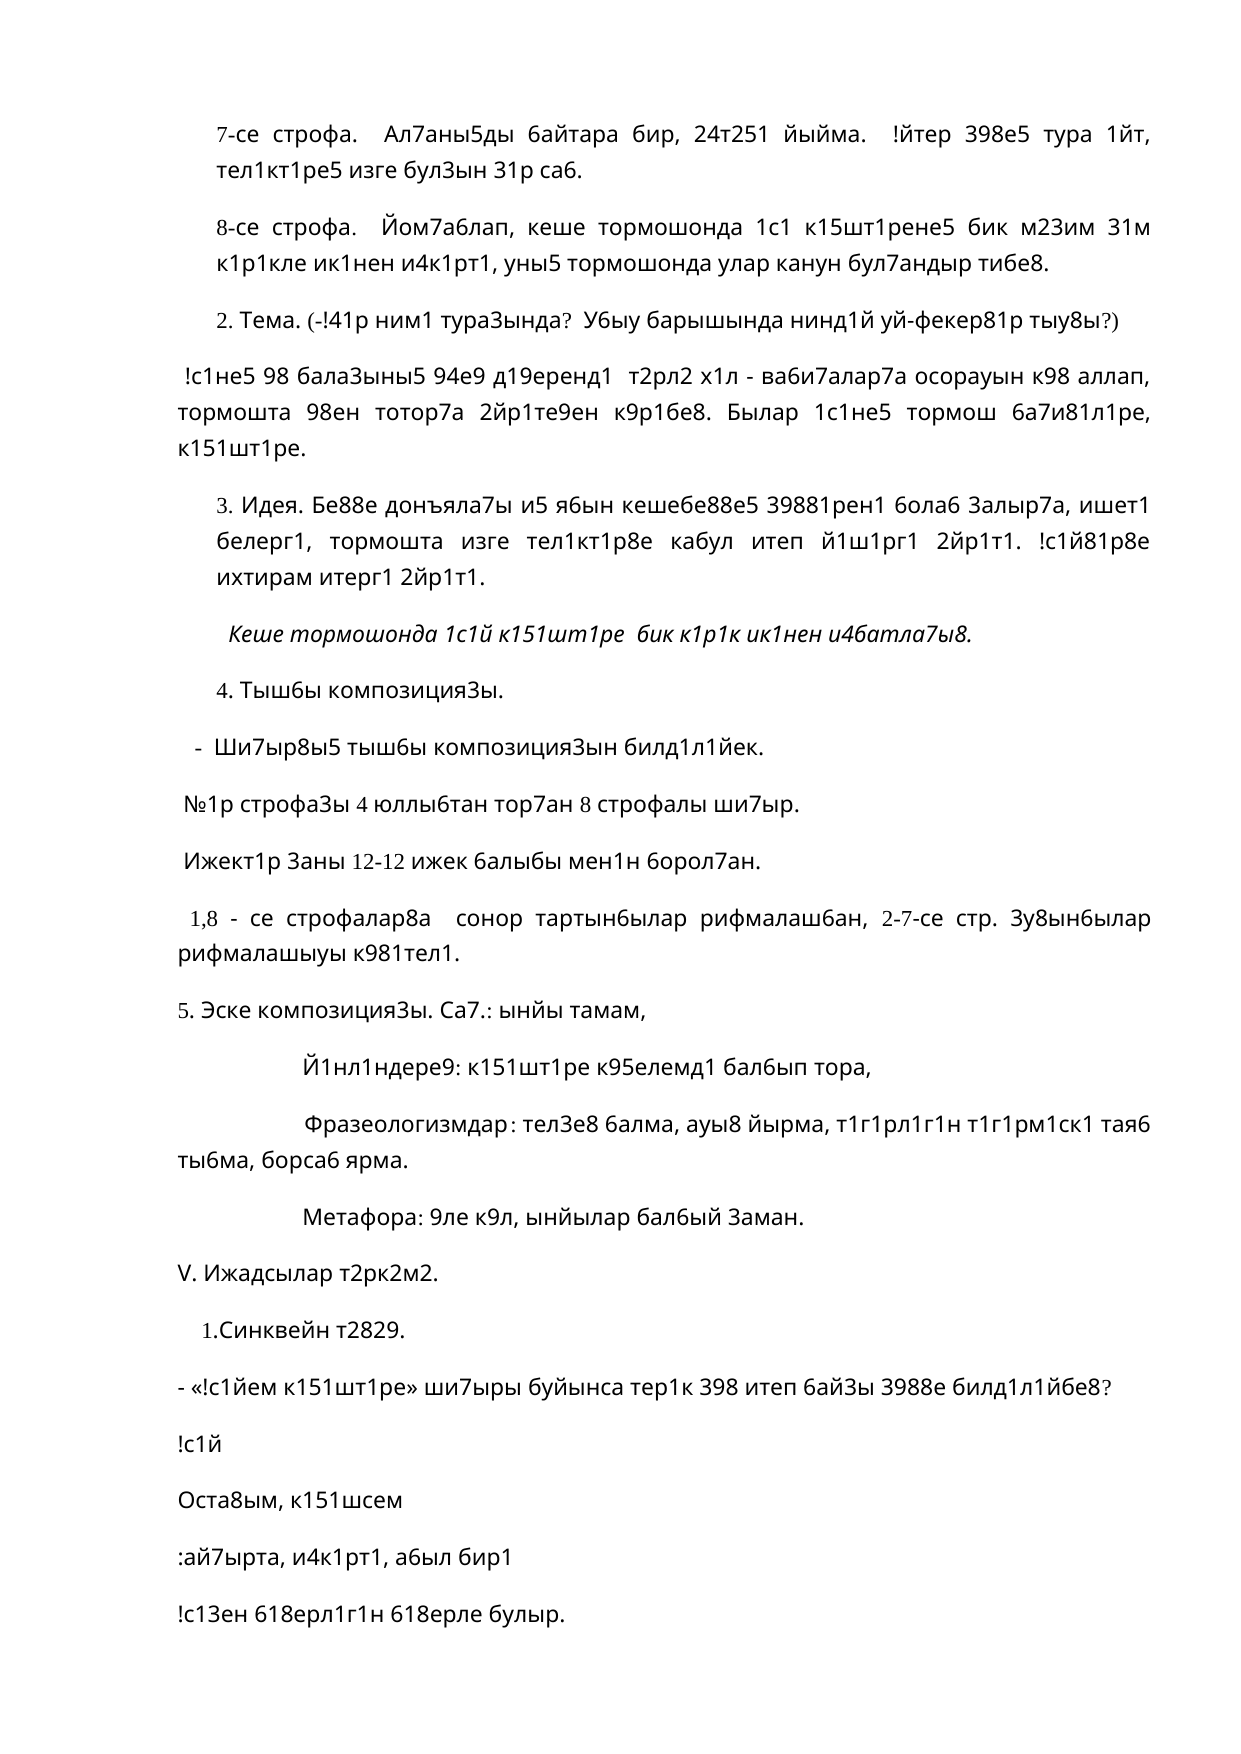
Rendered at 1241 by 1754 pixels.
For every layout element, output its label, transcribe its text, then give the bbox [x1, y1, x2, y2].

text !с1й [177, 1427, 1152, 1459]
text - Ши7ыр8ы5 тыш6ы композиция3ын билд1л1йек. [177, 731, 1152, 762]
text Й1нл1ндере9: к151шт1ре к95елемд1 бал6ып тора, [177, 1051, 1152, 1082]
text Оста8ым, к151шсем [177, 1484, 1152, 1516]
text 5. Эске композиция3ы. Са7.: ынйы тамам, [177, 994, 1152, 1025]
text Ижект1р 3аны 12-12 ижек 6алыбы мен1н 6орол7ан. [177, 845, 1152, 876]
text 2. Тема. (-!41р ним1 тура3ында? У6ыу барышында нинд1й уй-фекер81р тыу8ы?) [216, 303, 1152, 335]
text 1.Синквейн т2829. [177, 1314, 1152, 1345]
text :ай7ырта, и4к1рт1, а6ыл бир1 [177, 1541, 1152, 1572]
text !с1не5 98 бала3ыны5 94е9 д19еренд1 т2рл2 х1л - ва6и7алар7а осорауын к98 аллап, тормошта 98ен тотор7а 2йр1те9ен к9р1бе8. Былар 1с1не5 тормош 6а7и81л1ре, к151шт1ре. [177, 360, 1152, 463]
text Метафора: 9ле к9л, ынйылар бал6ый 3аман. [177, 1200, 1152, 1232]
text 1,8 - се строфалар8а сонор тартын6ылар рифмалаш6ан, 2-7-се стр. 3у8ын6ылар рифмалашыуы к981тел1. [177, 901, 1152, 969]
text Кеше тормошонда 1с1й к151шт1ре бик к1р1к ик1нен и4батла7ы8. [216, 618, 1152, 649]
text 3. Идея. Бе88е донъяла7ы и5 я6ын кешебе88е5 39881рен1 6ола6 3алыр7а, ишет1 белерг1, тормошта изге тел1кт1р8е кабул итеп й1ш1рг1 2йр1т1. !с1й81р8е ихтирам итерг1 2йр1т1. [216, 489, 1152, 592]
text 8-се строфа. Йом7а6лап, кеше тормошонда 1с1 к15шт1рене5 бик м23им 31м к1р1кле ик1нен и4к1рт1, уны5 тормошонда улар канун бул7андыр тибе8. [216, 211, 1152, 278]
text 7-се строфа. Ал7аны5ды 6айтара бир, 24т251 йыйма. !йтер 398е5 тура 1йт, тел1кт1ре5 изге бул3ын 31р са6. [216, 118, 1152, 185]
text V. Ижадсылар т2рк2м2. [177, 1257, 1152, 1288]
text Фразеологизмдар: тел3е8 6алма, ауы8 йырма, т1г1рл1г1н т1г1рм1ск1 тая6 ты6ма, борса6 ярма. [177, 1108, 1152, 1175]
text 4. Тыш6ы композиция3ы. [216, 674, 1152, 706]
text №1р строфа3ы 4 юллы6тан тор7ан 8 строфалы ши7ыр. [177, 788, 1152, 819]
text !с13ен 618ерл1г1н 618ерле булыр. [177, 1598, 1152, 1629]
text - «!с1йем к151шт1ре» ши7ыры буйынса тер1к 398 итеп 6ай3ы 3988е билд1л1йбе8? [177, 1371, 1152, 1402]
